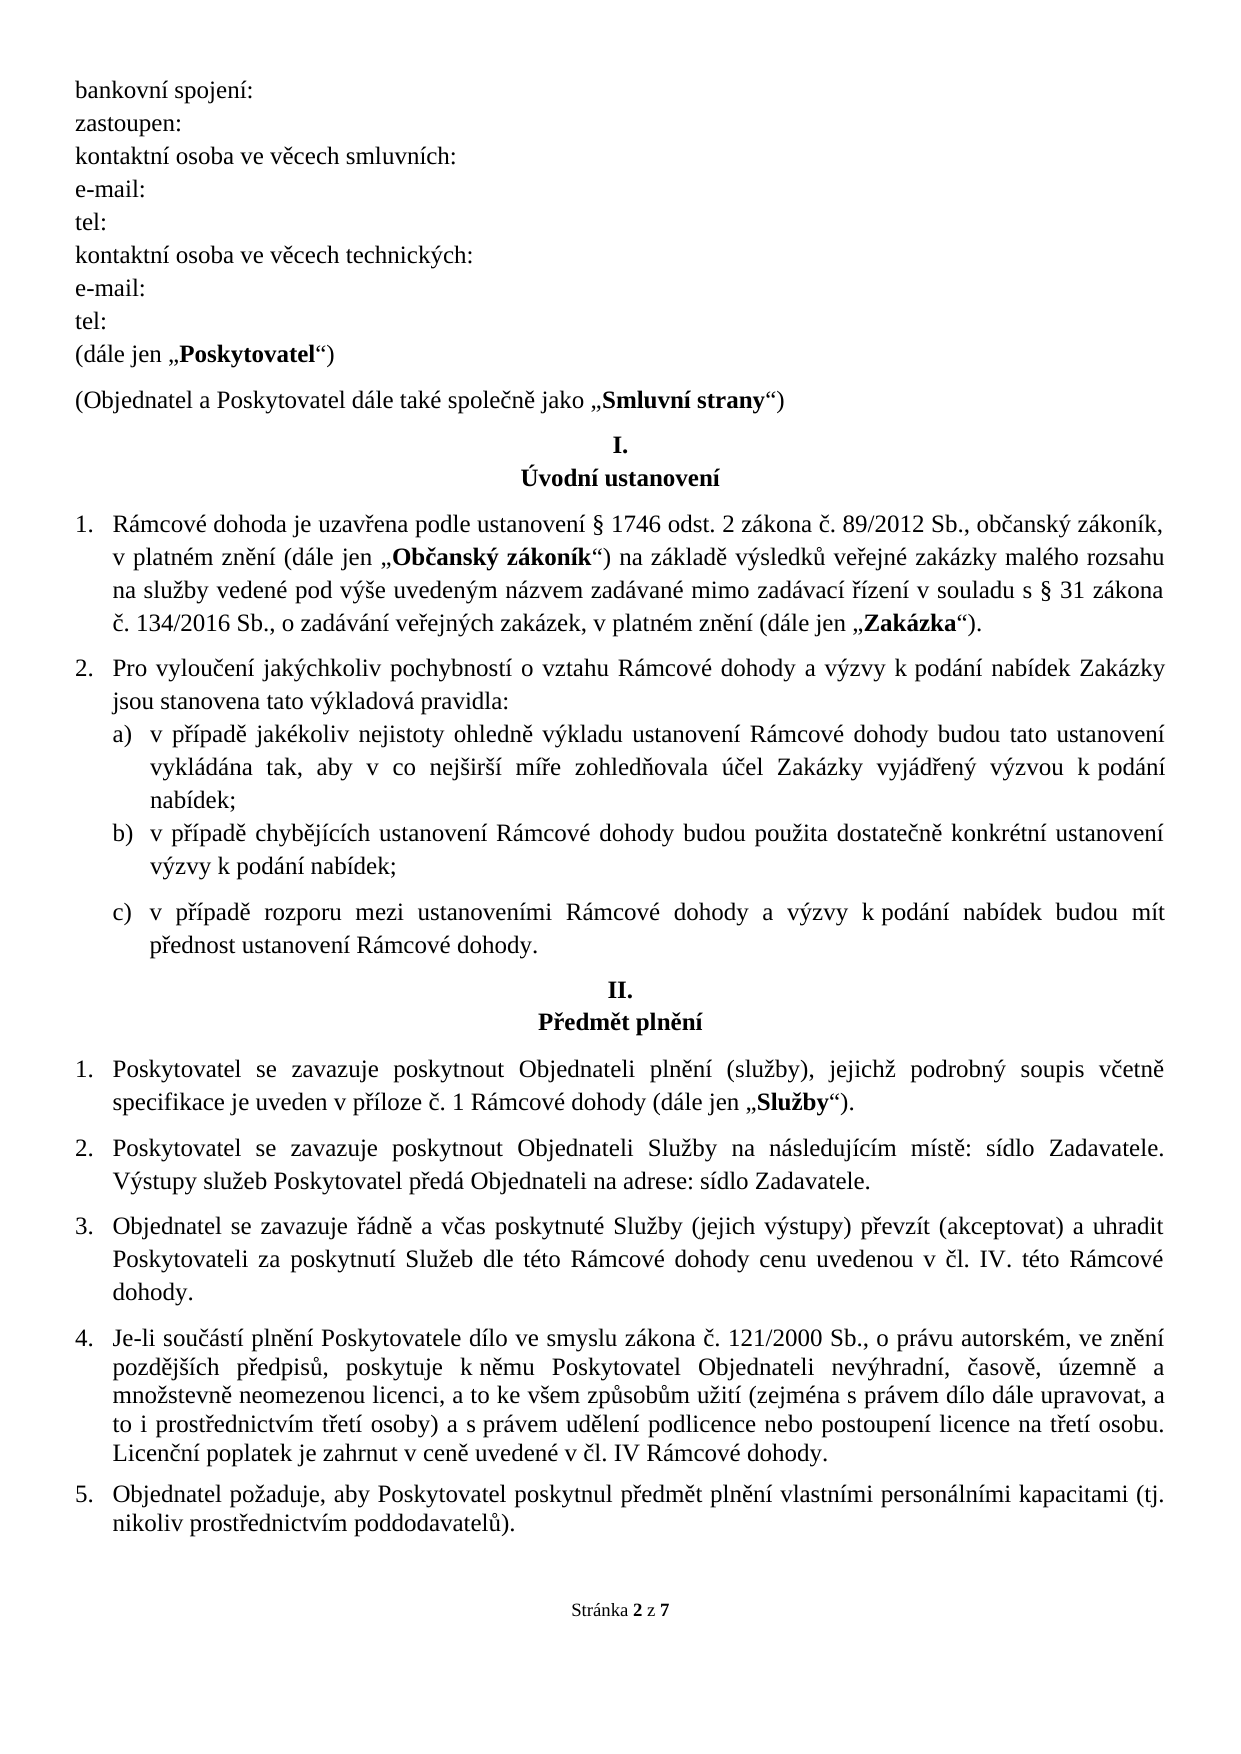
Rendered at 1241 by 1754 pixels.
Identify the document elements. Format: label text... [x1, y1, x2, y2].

list v případě jakékoliv nejistoty ohledně výkladu ustanovení Rámcové dohody budou tato ustanovení vykládána tak, aby v co nejširší míře zohledňovala účel Zakázky vyjádřený výzvou k podání nabídek; [112, 719, 1165, 814]
list v případě chybějících ustanovení Rámcové dohody budou použita dostatečně konkrétní ustanovení výzvy k podání nabídek; [112, 818, 1165, 880]
text (Objednatel a Poskytovatel dále také společně jako „Smluvní strany“) [75, 385, 1165, 413]
text e-mail: [75, 273, 1165, 302]
list Poskytovatel se zavazuje poskytnout Objednateli plnění (služby), jejichž podrobný soupis včetně specifikace je uveden v příloze č. 1 Rámcové dohody (dále jen „Služby“). [75, 1054, 1165, 1116]
text kontaktní osoba ve věcech technických: [75, 240, 1165, 269]
text I. [75, 430, 1165, 459]
text zastoupen: [75, 108, 1165, 137]
text Úvodní ustanovení [75, 463, 1165, 492]
list Objednatel se zavazuje řádně a včas poskytnuté Služby (jejich výstupy) převzít (akceptovat) a uhradit Poskytovateli za poskytnutí Služeb dle této Rámcové dohody cenu uvedenou v čl. IV. této Rámcové dohody. [75, 1211, 1165, 1306]
text tel: [75, 306, 1165, 335]
text II. [75, 976, 1165, 1004]
text Předmět plnění [75, 1007, 1165, 1035]
list Poskytovatel se zavazuje poskytnout Objednateli Služby na následujícím místě: sídlo Zadavatele. Výstupy služeb Poskytovatel předá Objednateli na adrese: sídlo Zadavatele. [75, 1133, 1165, 1194]
list Rámcové dohoda je uzavřena podle ustanovení § 1746 odst. 2 zákona č. 89/2012 Sb., občanský zákoník, v platném znění (dále jen „Občanský zákoník“) na základě výsledků veřejné zakázky malého rozsahu na služby vedené pod výše uvedeným názvem zadávané mimo zadávací řízení v souladu s § 31 zákona č. 134/2016 Sb., o zadávání veřejných zakázek, v platném znění (dále jen „Zakázka“). [75, 509, 1165, 637]
text tel: [75, 207, 1165, 236]
list v případě rozporu mezi ustanoveními Rámcové dohody a výzvy k podání nabídek budou mít přednost ustanovení Rámcové dohody. [112, 897, 1165, 959]
text bankovní spojení: [75, 75, 1165, 104]
text e-mail: [75, 174, 1165, 203]
text (dále jen „Poskytovatel“) [75, 339, 1165, 368]
list Objednatel požaduje, aby Poskytovatel poskytnul předmět plnění vlastními personálními kapacitami (tj. nikoliv prostřednictvím poddodavatelů). [75, 1479, 1165, 1537]
list Je-li součástí plnění Poskytovatele dílo ve smyslu zákona č. 121/2000 Sb., o právu autorském, ve znění pozdějších předpisů, poskytuje k němu Poskytovatel Objednateli nevýhradní, časově, územně a množstevně neomezenou licenci, a to ke všem způsobům užití (zejména s právem dílo dále upravovat, a to i prostřednictvím třetí osoby) a s právem udělení podlicence nebo postoupení licence na třetí osobu. Licenční poplatek je zahrnut v ceně uvedené v čl. IV Rámcové dohody. [75, 1323, 1165, 1467]
list Pro vyloučení jakýchkoliv pochybností o vztahu Rámcové dohody a výzvy k podání nabídek Zakázky jsou stanovena tato výkladová pravidla: [75, 653, 1165, 715]
text kontaktní osoba ve věcech smluvních: [75, 141, 1165, 170]
